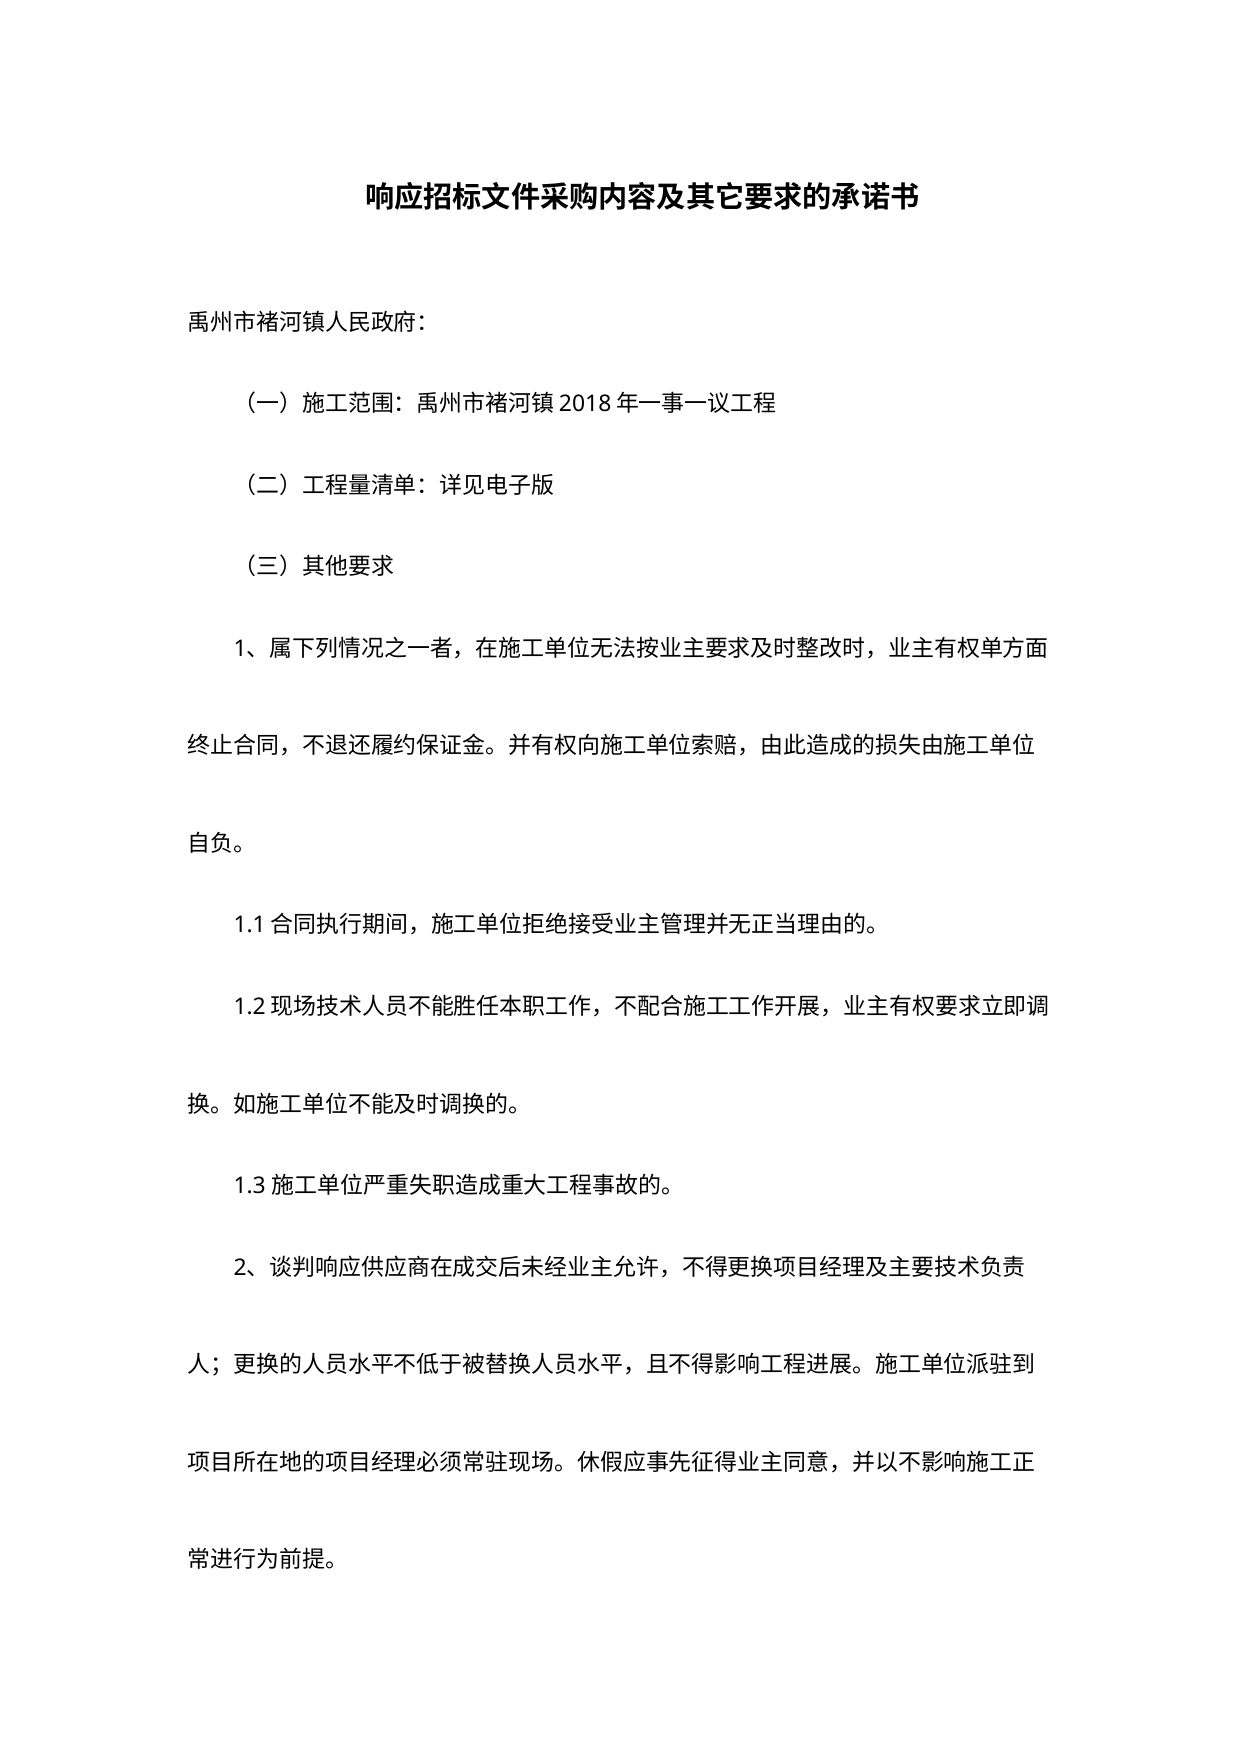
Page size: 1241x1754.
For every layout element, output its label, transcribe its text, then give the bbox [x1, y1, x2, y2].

text 1、属下列情况之一者，在施工单位无法按业主要求及时整改时，业主有权单方面终止合同，不退还履约保证金。并有权向施工单位索赔，由此造成的损失由施工单位自负。 [187, 614, 1053, 874]
text （三）其他要求 [187, 532, 1053, 597]
text （二）工程量清单：详见电子版 [187, 451, 1053, 516]
text 禹州市褚河镇人民政府： [187, 288, 1053, 353]
text 2、谈判响应供应商在成交后未经业主允许，不得更换项目经理及主要技术负责人；更换的人员水平不低于被替换人员水平，且不得影响工程进展。施工单位派驻到项目所在地的项目经理必须常驻现场。休假应事先征得业主同意，并以不影响施工正常进行为前提。 [187, 1233, 1053, 1590]
text 1.2现场技术人员不能胜任本职工作，不配合施工工作开展，业主有权要求立即调换。如施工单位不能及时调换的。 [187, 972, 1053, 1135]
text 响应招标文件采购内容及其它要求的承诺书 [187, 162, 1053, 227]
text 1.3 施工单位严重失职造成重大工程事故的。 [187, 1151, 1053, 1216]
text 1.1合同执行期间，施工单位拒绝接受业主管理并无正当理由的。 [187, 891, 1053, 956]
text （一）施工范围：禹州市褚河镇2018年一事一议工程 [187, 369, 1053, 434]
